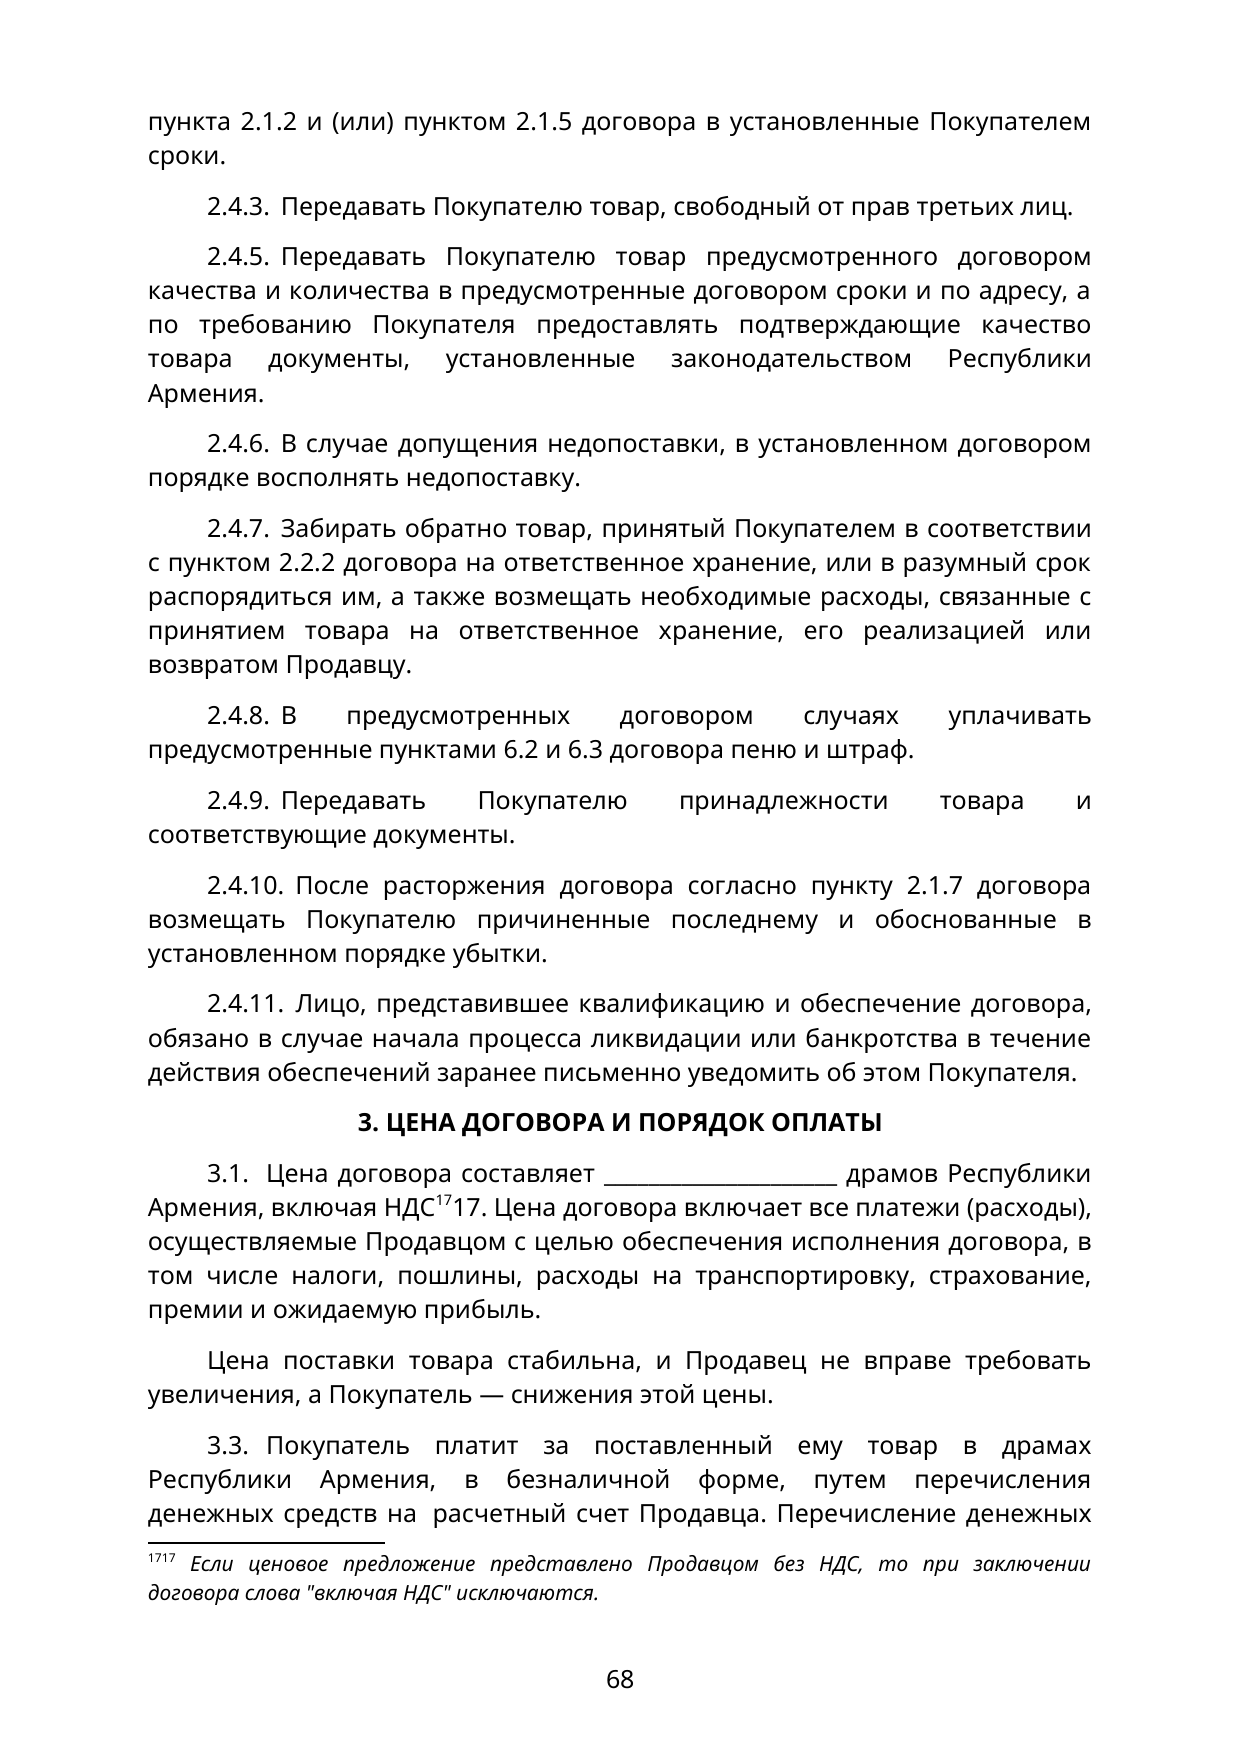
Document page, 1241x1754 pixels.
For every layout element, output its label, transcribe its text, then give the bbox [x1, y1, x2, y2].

text 2.4.9. Передавать Покупателю принадлежности товара и соответствующие документы. [148, 782, 1092, 851]
text 2.4.6. В случае допущения недопоставки, в установленном договором порядке восполнять недопоставку. [148, 426, 1092, 494]
text 2.4.3. Передавать Покупателю товар, свободный от прав третьих лиц. [148, 188, 1092, 222]
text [148, 1427, 1092, 1530]
text 2.4.10. После расторжения договора согласно пункту 2.1.7 договора возмещать Покупателю причиненные последнему и обоснованные в установленном порядке убытки. [148, 867, 1092, 969]
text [148, 103, 1092, 172]
text 3.1. Цена договора составляет _____________________ драмов Республики Армения, включая НДС17. Цена договора включает все платежи (расходы), осуществляемые Продавцом с целью обеспечения исполнения договора, в том числе налоги, пошлины, расходы на транспортировку, страхование, премии и ожидаемую прибыль. [148, 1156, 1092, 1326]
text Цена поставки товара стабильна, и Продавец не вправе требовать увеличения, а Покупатель — снижения этой цены. [148, 1343, 1092, 1411]
text 3. ЦЕНА ДОГОВОРА И ПОРЯДОК ОПЛАТЫ [148, 1105, 1092, 1139]
text 2.4.8. В предусмотренных договором случаях уплачивать предусмотренные пунктами 6.2 и 6.3 договора пеню и штраф. [148, 698, 1092, 766]
text 2.4.11. Лицо, представившее квалификацию и обеспечение договора, обязано в случае начала процесса ликвидации или банкротства в течение действия обеспечений заранее письменно уведомить об этом Покупателя. [148, 986, 1092, 1088]
text 2.4.7. Забирать обратно товар, принятый Покупателем в соответствии с пунктом 2.2.2 договора на ответственное хранение, или в разумный срок распорядиться им, а также возмещать необходимые расходы, связанные с принятием товара на ответственное хранение, его реализацией или возвратом Продавцу. [148, 511, 1092, 681]
text 2.4.5. Передавать Покупателю товар предусмотренного договором качества и количества в предусмотренные договором сроки и по адресу, а по требованию Покупателя предоставлять подтверждающие качество товара документы, установленные законодательством Республики Армения. [148, 239, 1092, 409]
